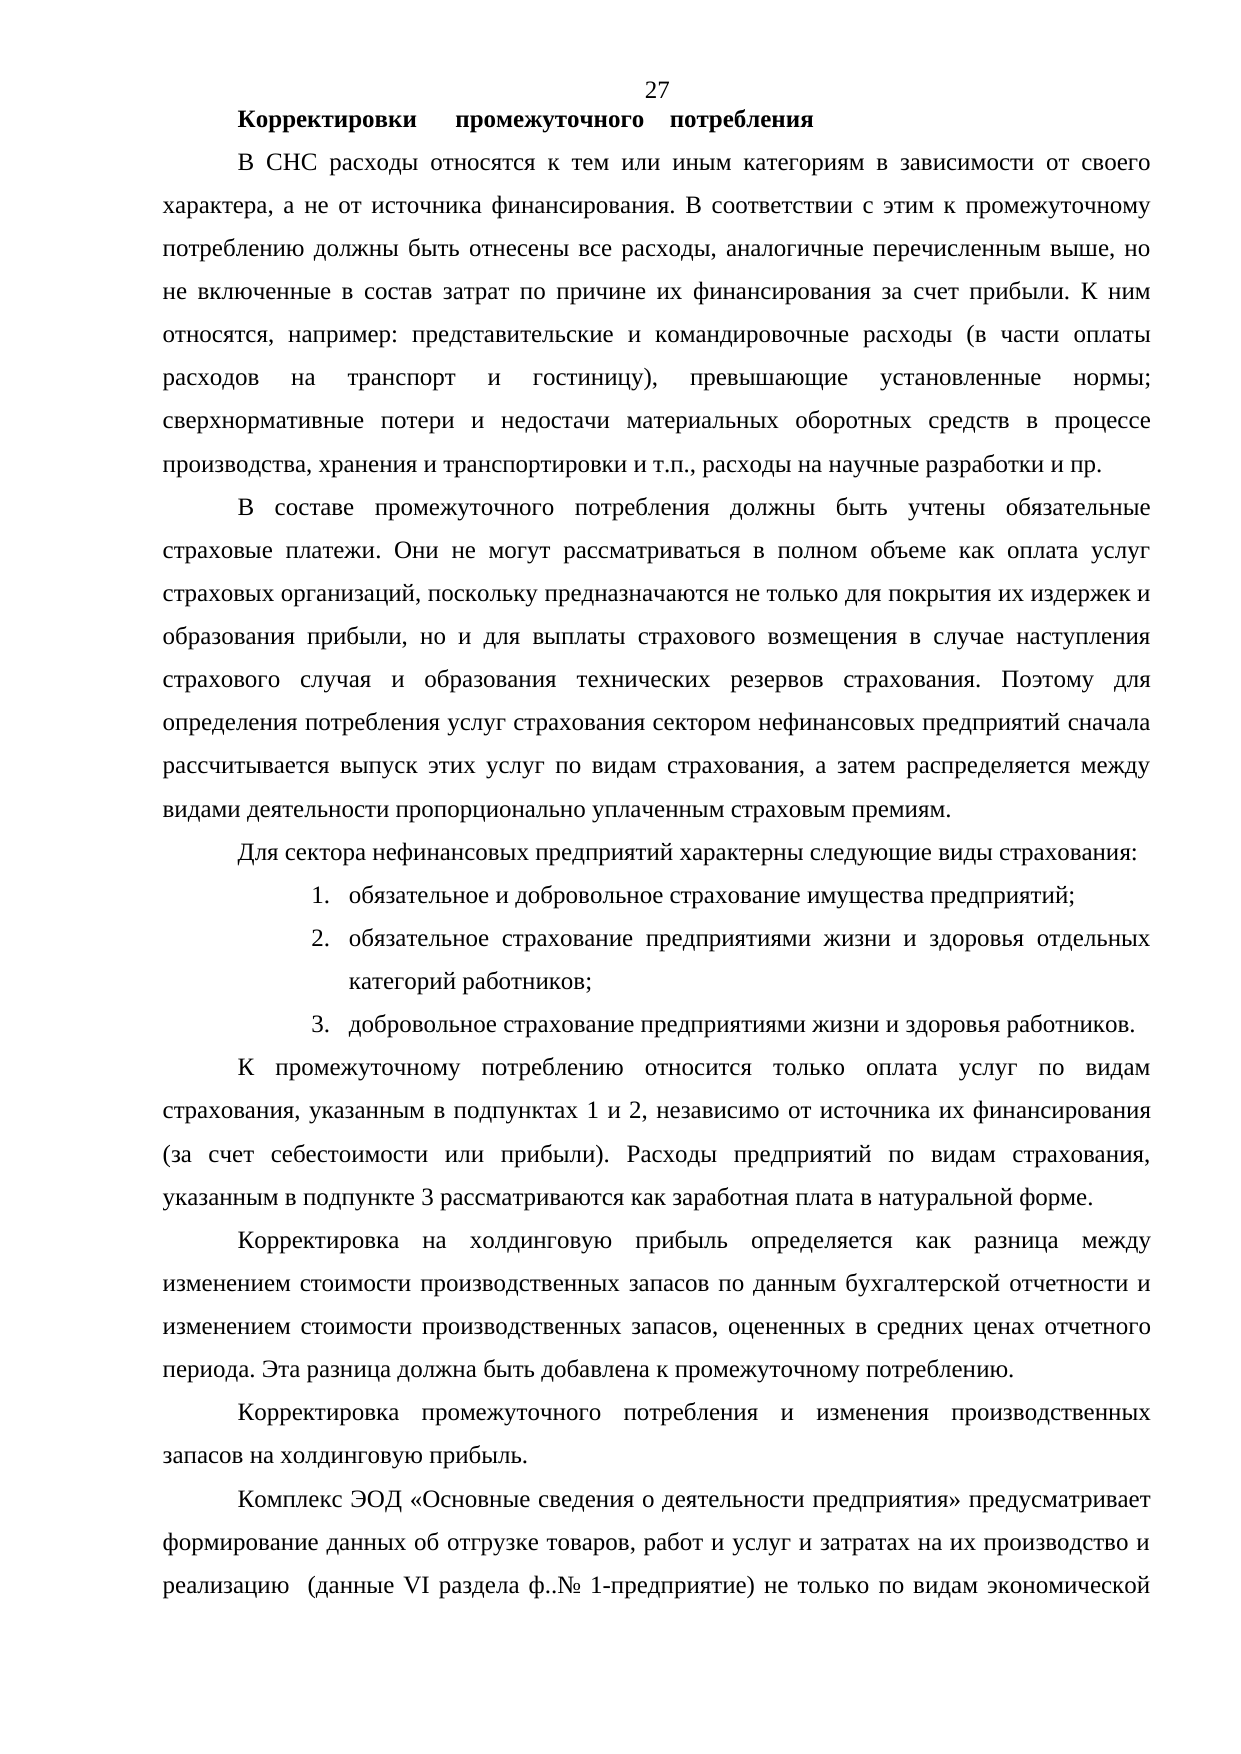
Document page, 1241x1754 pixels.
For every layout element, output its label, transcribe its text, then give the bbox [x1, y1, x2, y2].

text К промежуточному потреблению относится только оплата услуг по видам страхования, указанным в подпунктах 1 и 2, независимо от источника их финансирования (за счет себестоимости или прибыли). Расходы предприятий по видам страхования, указанным в подпункте 3 рассматриваются как заработная плата в натуральной форме. [162, 1052, 1152, 1211]
text Корректировки промежуточного потребления [162, 104, 1152, 132]
list обязательное страхование предприятиями жизни и здоровья отдельных категорий работников; [311, 923, 1152, 995]
text В СНС расходы относятся к тем или иным категориям в зависимости от своего характера, а не от источника финансирования. В соответствии с этим к промежуточному потреблению должны быть отнесены все расходы, аналогичные перечисленным выше, но не включенные в состав затрат по причине их финансирования за счет прибыли. К ним относятся, например: представительские и командировочные расходы (в части оплаты расходов на транспорт и гостиницу), превышающие установленные нормы; сверхнормативные потери и недостачи материальных оборотных средств в процессе производства, хранения и транспортировки и т.п., расходы на научные разработки и пр. [162, 147, 1152, 477]
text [162, 1484, 1152, 1599]
list добровольное страхование предприятиями жизни и здоровья работников. [311, 1009, 1152, 1038]
text Корректировка промежуточного потребления и изменения производственных запасов на холдинговую прибыль. [162, 1397, 1152, 1469]
text Корректировка на холдинговую прибыль определяется как разница между изменением стоимости производственных запасов по данным бухгалтерской отчетности и изменением стоимости производственных запасов, оцененных в средних ценах отчетного периода. Эта разница должна быть добавлена к промежуточному потреблению. [162, 1225, 1152, 1383]
list обязательное и добровольное страхование имущества предприятий; [311, 880, 1152, 909]
text В составе промежуточного потребления должны быть учтены обязательные страховые платежи. Они не могут рассматриваться в полном объеме как оплата услуг страховых организаций, поскольку предназначаются не только для покрытия их издержек и образования прибыли, но и для выплаты страхового возмещения в случае наступления страхового случая и образования технических резервов страхования. Поэтому для определения потребления услуг страхования сектором нефинансовых предприятий сначала рассчитывается выпуск этих услуг по видам страхования, а затем распределяется между видами деятельности пропорционально уплаченным страховым премиям. [162, 492, 1152, 822]
text Для сектора нефинансовых предприятий характерны следующие виды страхования: [162, 837, 1152, 866]
